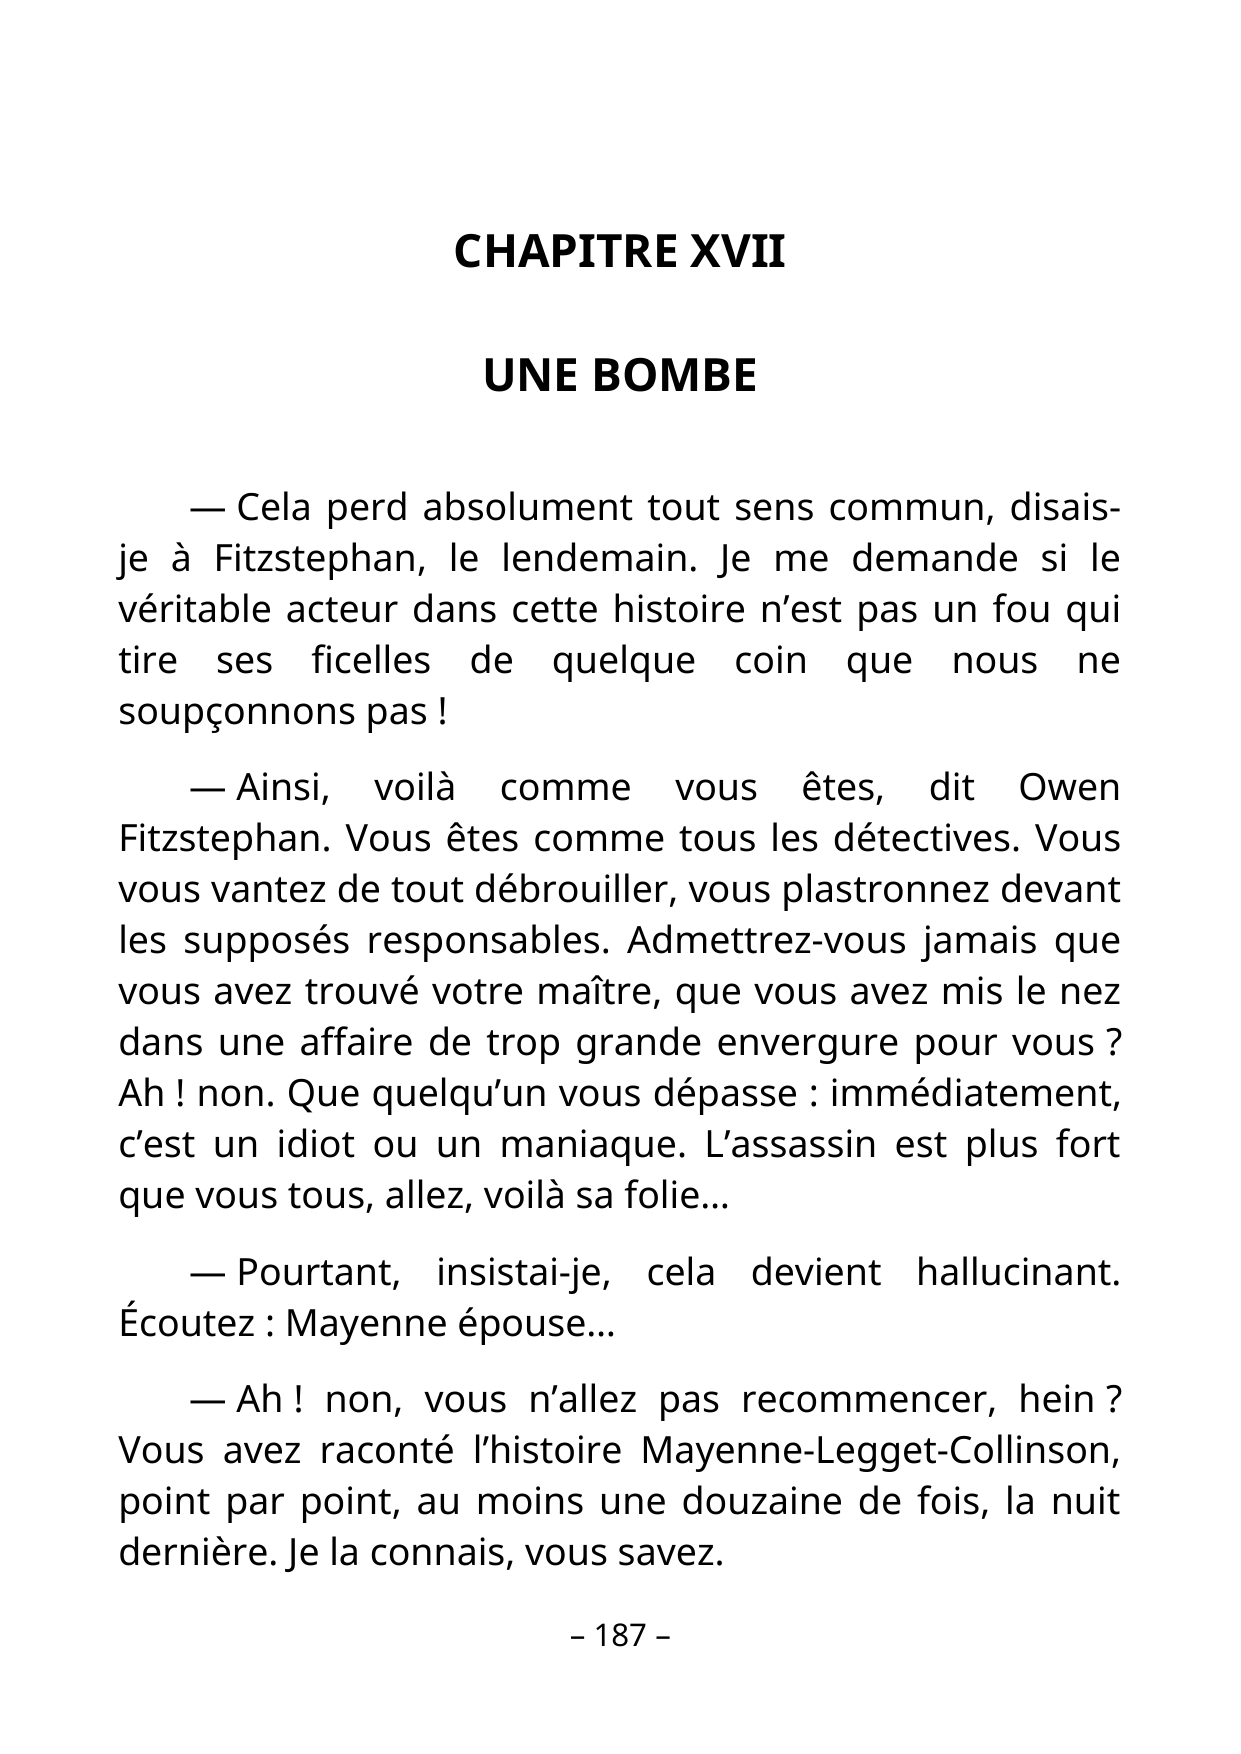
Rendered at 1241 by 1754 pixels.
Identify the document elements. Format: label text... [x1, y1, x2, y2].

text — Ainsi, voilà comme vous êtes, dit Owen Fitzstephan. Vous êtes comme tous les détectives. Vous vous vantez de tout débrouiller, vous plastronnez devant les supposés responsables. Admettrez-vous jamais que vous avez trouvé votre maître, que vous avez mis le nez dans une affaire de trop grande envergure pour vous ? Ah ! non. Que quelqu’un vous dépasse : immédiatement, c’est un idiot ou un maniaque. L’assassin est plus fort que vous tous, allez, voilà sa folie… [118, 761, 1122, 1220]
text — Ah ! non, vous n’allez pas recommencer, hein ? Vous avez raconté l’histoire Mayenne-Legget-Collinson, point par point, au moins une douzaine de fois, la nuit dernière. Je la connais, vous savez. [118, 1372, 1122, 1576]
subtitle CHAPITRE XVII UNE BOMBE [118, 218, 1122, 405]
text — Cela perd absolument tout sens commun, disais-je à Fitzstephan, le lendemain. Je me demande si le véritable acteur dans cette histoire n’est pas un fou qui tire ses ficelles de quelque coin que nous ne soupçonnons pas ! [118, 480, 1122, 736]
text — Pourtant, insistai-je, cela devient hallucinant. Écoutez : Mayenne épouse… [118, 1245, 1122, 1347]
